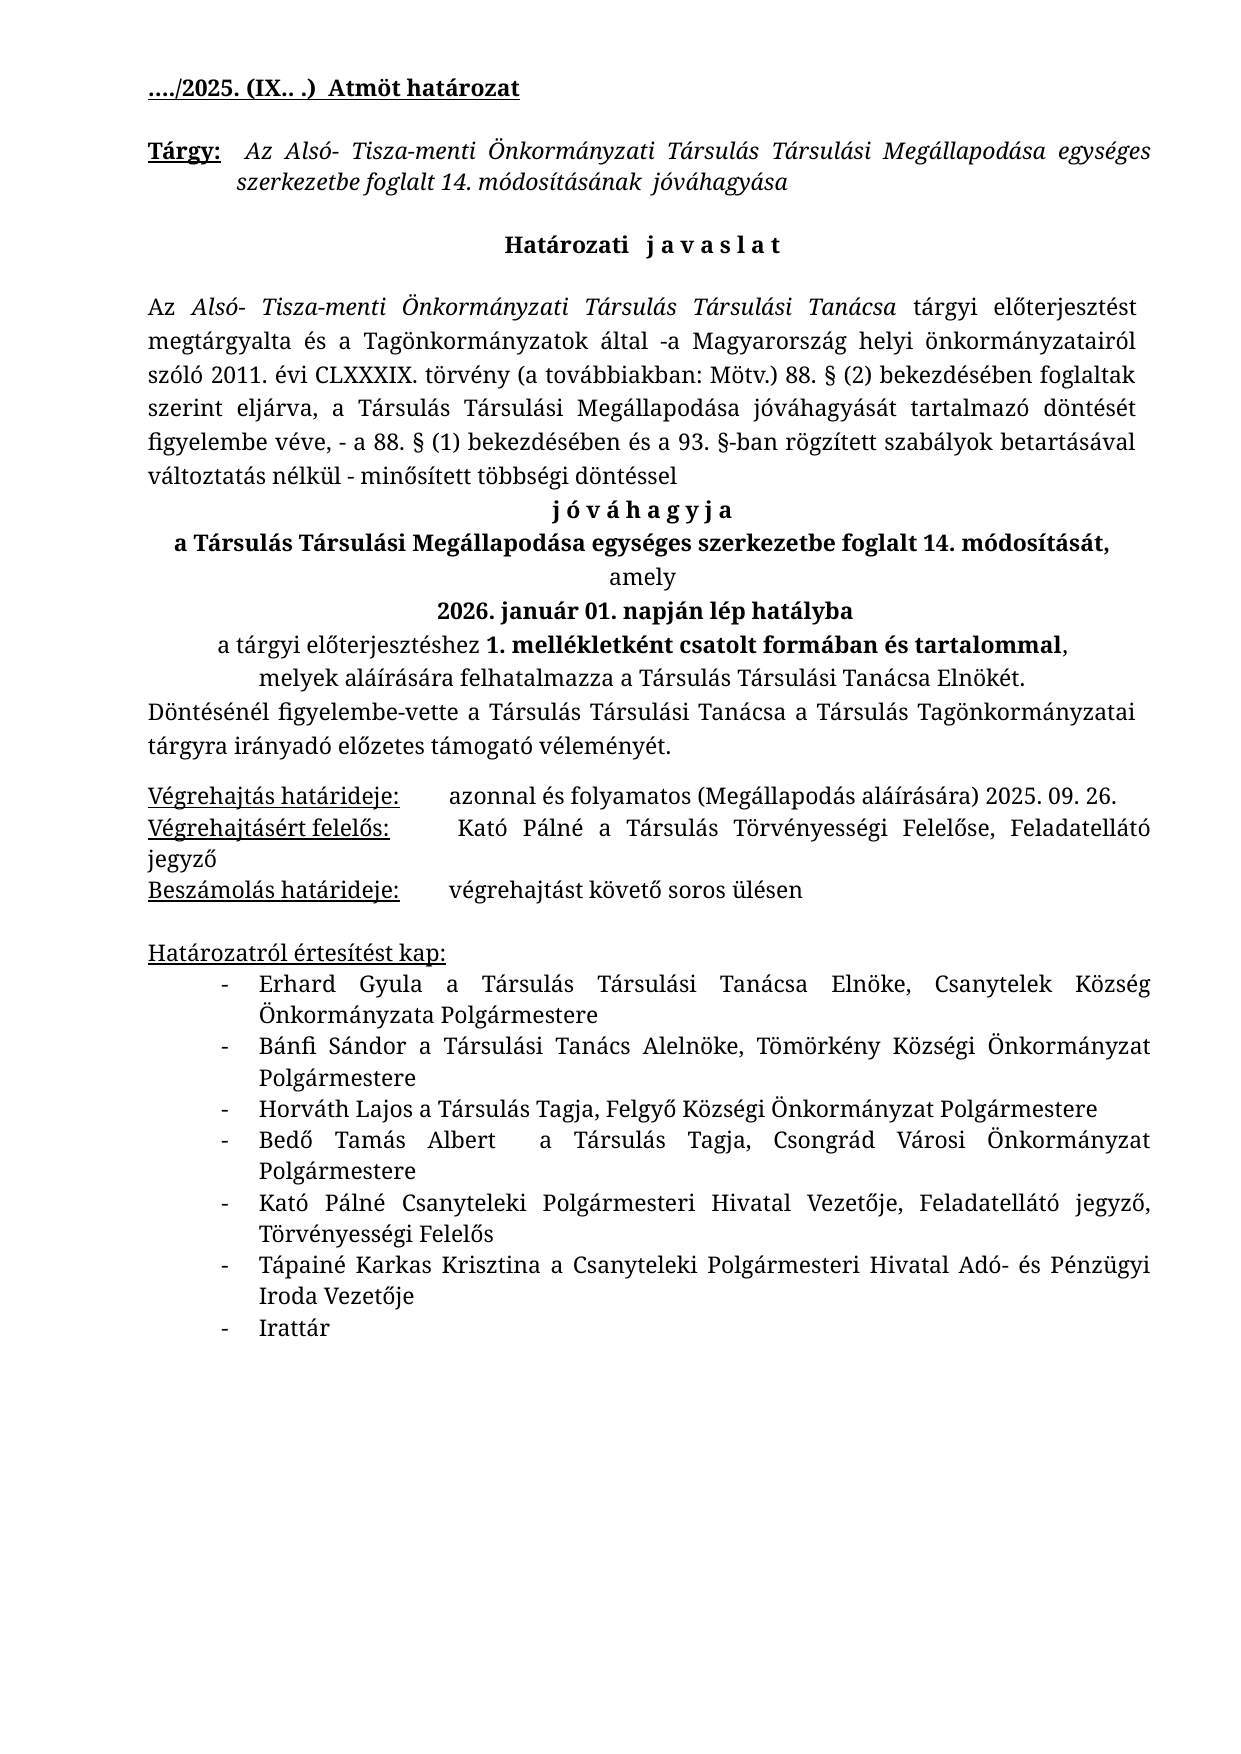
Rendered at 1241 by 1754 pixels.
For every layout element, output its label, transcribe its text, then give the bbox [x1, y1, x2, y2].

text a tárgyi előterjesztéshez 1. mellékletként csatolt formában és tartalommal, [148, 629, 1137, 660]
list Kató Pálné Csanyteleki Polgármesteri Hivatal Vezetője, Feladatellátó jegyző, Törvényességi Felelős [221, 1187, 1152, 1249]
list Irattár [221, 1312, 1152, 1343]
list Bánfi Sándor a Társulási Tanács Alelnöke, Tömörkény Községi Önkormányzat Polgármestere [221, 1030, 1152, 1093]
list Erhard Gyula a Társulás Társulási Tanácsa Elnöke, Csanytelek Község Önkormányzata Polgármestere [221, 968, 1152, 1030]
text 2026. január 01. napján lép hatályba [148, 595, 1137, 626]
list Végrehajtásért felelős: Kató Pálné a Társulás Törvényességi Felelőse, Feladatellátó jegyző [148, 812, 1152, 874]
text Határozati j a v a s l a t [148, 229, 1137, 260]
text Tárgy: Az Alsó- Tisza-menti Önkormányzati Társulás Társulási Megállapodása egységes szerkezetbe foglalt 14. módosításának jóváhagyása [148, 135, 1152, 197]
text j ó v á h a g y j a [148, 494, 1137, 525]
text Döntésénél figyelembe-vette a Társulás Társulási Tanácsa a Társulás Tagönkormányzatai tárgyra irányadó előzetes támogató véleményét. [148, 696, 1137, 761]
list Horváth Lajos a Társulás Tagja, Felgyő Községi Önkormányzat Polgármestere [221, 1093, 1152, 1124]
text a Társulás Társulási Megállapodása egységes szerkezetbe foglalt 14. módosítását, amely [148, 527, 1137, 592]
text Az Alsó- Tisza-menti Önkormányzati Társulás Társulási Tanácsa tárgyi előterjesztést megtárgyalta és a Tagönkormányzatok által -a Magyarország helyi önkormányzatairól szóló 2011. évi CLXXXIX. törvény (a továbbiakban: Mötv.) 88. § (2) bekezdésében foglaltak szerint eljárva, a Társulás Társulási Megállapodása jóváhagyását tartalmazó döntését figyelembe véve, - a 88. § (1) bekezdésében és a 93. §-ban rögzített szabályok betartásával változtatás nélkül - minősített többségi döntéssel [148, 291, 1137, 491]
list Beszámolás határideje: végrehajtást követő soros ülésen [148, 874, 1152, 905]
list Tápainé Karkas Krisztina a Csanyteleki Polgármesteri Hivatal Adó- és Pénzügyi Iroda Vezetője [221, 1249, 1152, 1312]
text melyek aláírására felhatalmazza a Társulás Társulási Tanácsa Elnökét. [148, 662, 1137, 694]
list Végrehajtás határideje: azonnal és folyamatos (Megállapodás aláírására) 2025. 09. 26. [148, 780, 1152, 812]
text …./2025. (IX.. .) Atmöt határozat [148, 72, 1181, 104]
list Bedő Tamás Albert a Társulás Tagja, Csongrád Városi Önkormányzat Polgármestere [221, 1124, 1152, 1187]
list Határozatról értesítést kap: [148, 937, 1152, 968]
